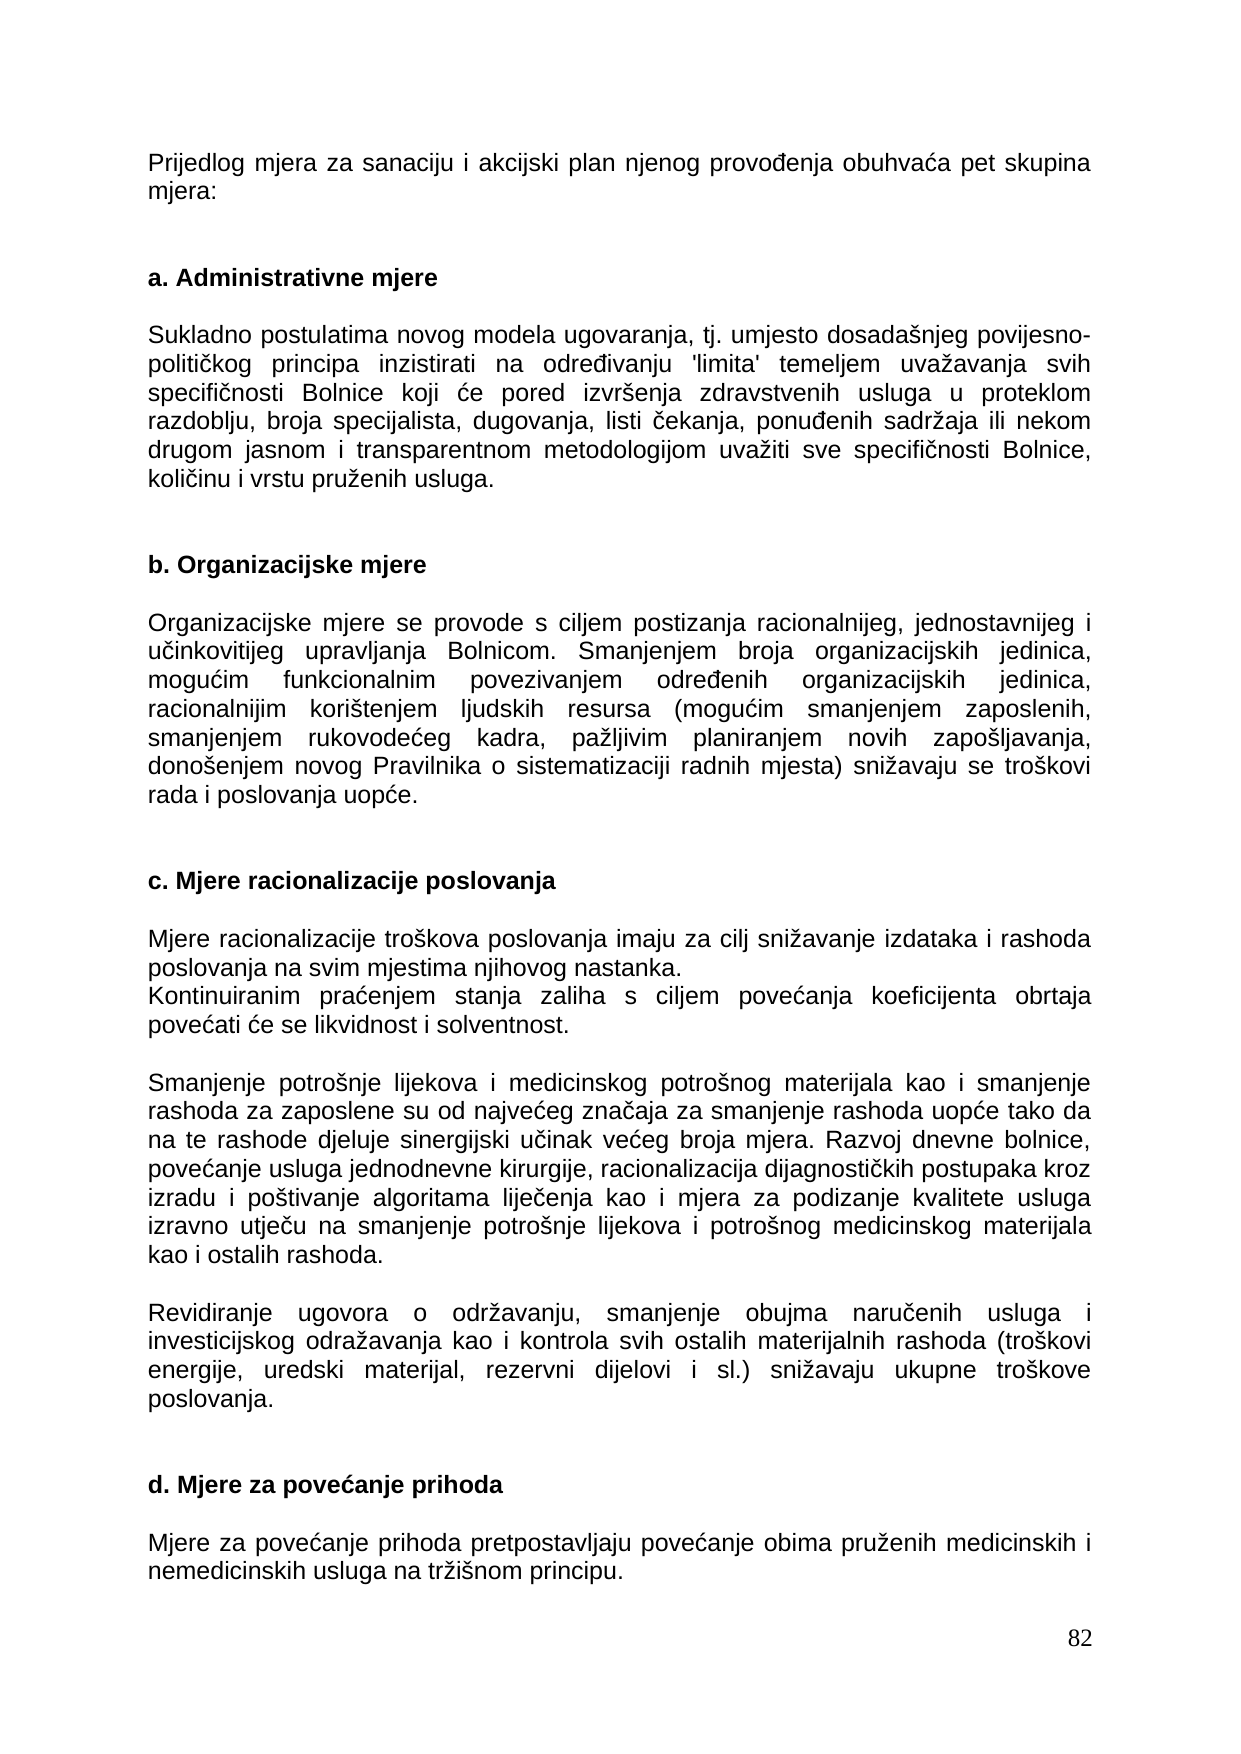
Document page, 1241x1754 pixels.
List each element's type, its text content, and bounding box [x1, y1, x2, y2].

text Sukladno postulatima novog modela ugovaranja, tj. umjesto dosadašnjeg povijesno-političkog principa inzistirati na određivanju 'limita' temeljem uvažavanja svih specifičnosti Bolnice koji će pored izvršenja zdravstvenih usluga u proteklom razdoblju, broja specijalista, dugovanja, listi čekanja, ponuđenih sadržaja ili nekom drugom jasnom i transparentnom metodologijom uvažiti sve specifičnosti Bolnice, količinu i vrstu pruženih usluga. [148, 320, 1093, 493]
text a. Administrativne mjere [148, 263, 1093, 291]
text b. Organizacijske mjere [148, 550, 1093, 579]
text Mjere racionalizacije troškova poslovanja imaju za cilj snižavanje izdataka i rashoda poslovanja na svim mjestima njihovog nastanka. [148, 924, 1093, 981]
text c. Mjere racionalizacije poslovanja [148, 866, 1093, 895]
text Revidiranje ugovora o održavanju, smanjenje obujma naručenih usluga i investicijskog odražavanja kao i kontrola svih ostalih materijalnih rashoda (troškovi energije, uredski materijal, rezervni dijelovi i sl.) snižavaju ukupne troškove poslovanja. [148, 1298, 1093, 1413]
text Smanjenje potrošnje lijekova i medicinskog potrošnog materijala kao i smanjenje rashoda za zaposlene su od najvećeg značaja za smanjenje rashoda uopće tako da na te rashode djeluje sinergijski učinak većeg broja mjera. Razvoj dnevne bolnice, povećanje usluga jednodnevne kirurgije, racionalizacija dijagnostičkih postupaka kroz izradu i poštivanje algoritama liječenja kao i mjera za podizanje kvalitete usluga izravno utječu na smanjenje potrošnje lijekova i potrošnog medicinskog materijala kao i ostalih rashoda. [148, 1068, 1093, 1269]
text Kontinuiranim praćenjem stanja zaliha s ciljem povećanja koeficijenta obrtaja povećati će se likvidnost i solventnost. [148, 981, 1093, 1039]
text d. Mjere za povećanje prihoda [148, 1470, 1093, 1499]
text Organizacijske mjere se provode s ciljem postizanja racionalnijeg, jednostavnijeg i učinkovitijeg upravljanja Bolnicom. Smanjenjem broja organizacijskih jedinica, mogućim funkcionalnim povezivanjem određenih organizacijskih jedinica, racionalnijim korištenjem ljudskih resursa (mogućim smanjenjem zaposlenih, smanjenjem rukovodećeg kadra, pažljivim planiranjem novih zapošljavanja, donošenjem novog Pravilnika o sistematizaciji radnih mjesta) snižavaju se troškovi rada i poslovanja uopće. [148, 608, 1093, 809]
text Prijedlog mjera za sanaciju i akcijski plan njenog provođenja obuhvaća pet skupina mjera: [148, 148, 1093, 205]
text Mjere za povećanje prihoda pretpostavljaju povećanje obima pruženih medicinskih i nemedicinskih usluga na tržišnom principu. [148, 1528, 1093, 1585]
